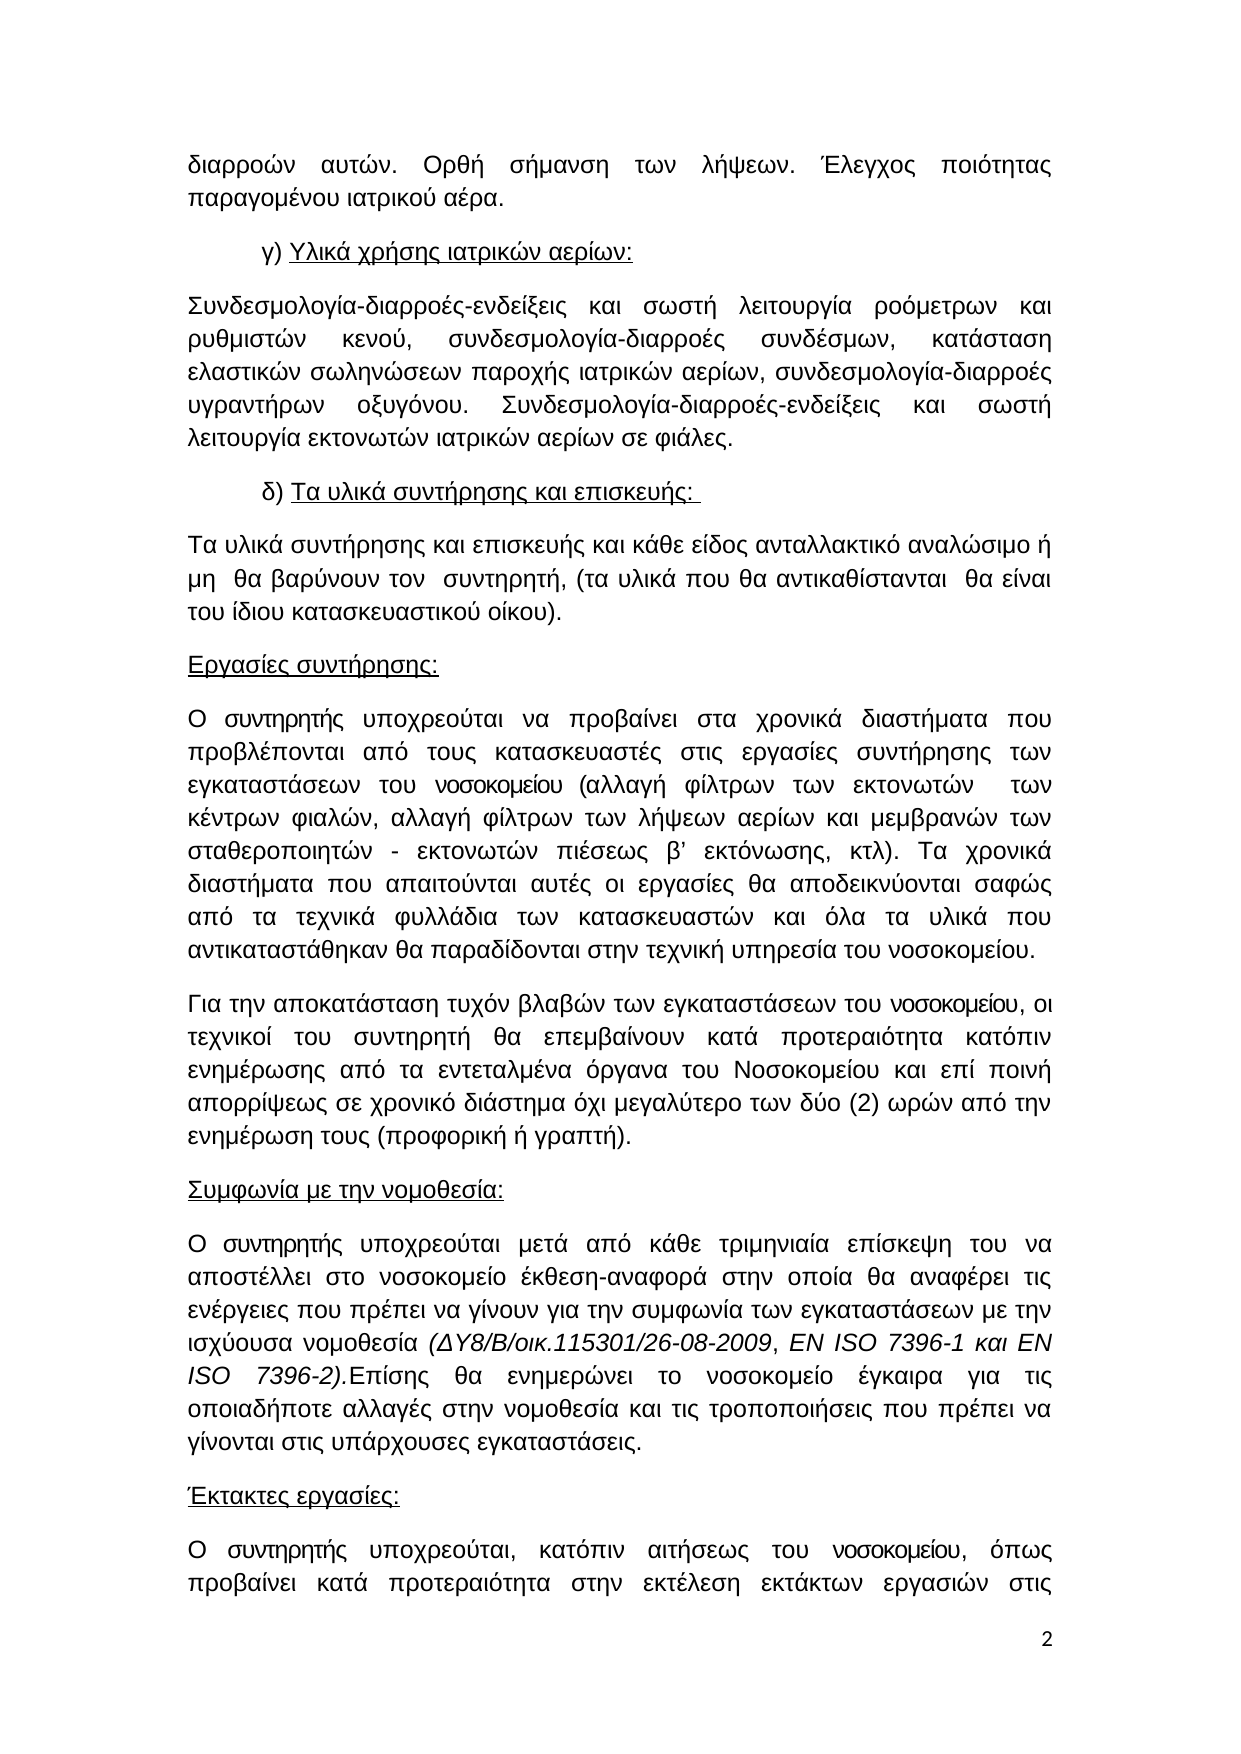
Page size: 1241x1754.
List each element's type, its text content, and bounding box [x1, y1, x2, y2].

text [187, 1535, 1053, 1597]
text Συνδεσμολογία-διαρροές-ενδείξεις και σωστή λειτουργία ροόμετρων και ρυθμιστών κενού, συνδεσμολογία-διαρροές συνδέσμων, κατάσταση ελαστικών σωληνώσεων παροχής ιατρικών αερίων, συνδεσμολογία-διαρροές υγραντήρων οξυγόνου. Συνδεσμολογία-διαρροές-ενδείξεις και σωστή λειτουργία εκτονωτών ιατρικών αερίων σε φιάλες. [187, 291, 1053, 452]
text Ο συντηρητής υποχρεούται να προβαίνει στα χρονικά διαστήματα που προβλέπονται από τους κατασκευαστές στις εργασίες συντήρησης των εγκαταστάσεων του νοσοκομείου (αλλαγή φίλτρων των εκτονωτών των κέντρων φιαλών, αλλαγή φίλτρων των λήψεων αερίων και μεμβρανών των σταθεροποιητών - εκτονωτών πιέσεως β’ εκτόνωσης, κτλ). Τα χρονικά διαστήματα που απαιτούνται αυτές οι εργασίες θα αποδεικνύονται σαφώς από τα τεχνικά φυλλάδια των κατασκευαστών και όλα τα υλικά που αντικαταστάθηκαν θα παραδίδονται στην τεχνική υπηρεσία του νοσοκομείου. [187, 704, 1053, 964]
text Για την αποκατάσταση τυχόν βλαβών των εγκαταστάσεων του νοσοκομείου, οι τεχνικοί του συντηρητή θα επεμβαίνουν κατά προτεραιότητα κατόπιν ενημέρωσης από τα εντεταλμένα όργανα του Νοσοκομείου και επί ποινή απορρίψεως σε χρονικό διάστημα όχι μεγαλύτερο των δύο (2) ωρών από την ενημέρωση τους (προφορική ή γραπτή). [187, 989, 1053, 1150]
text Εργασίες συντήρησης: [187, 650, 1053, 679]
text Συμφωνία με την νομοθεσία: [187, 1175, 1053, 1204]
text γ) Υλικά χρήσης ιατρικών αερίων: [261, 237, 1053, 266]
text Έκτακτες εργασίες: [187, 1481, 1053, 1510]
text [187, 150, 1053, 212]
text Τα υλικά συντήρησης και επισκευής και κάθε είδος ανταλλακτικό αναλώσιμο ή μη θα βαρύνουν τον συντηρητή, (τα υλικά που θα αντικαθίστανται θα είναι του ίδιου κατασκευαστικού οίκου). [187, 531, 1053, 625]
text δ) Τα υλικά συντήρησης και επισκευής: [261, 477, 1053, 505]
text Ο συντηρητής υποχρεούται μετά από κάθε τριμηνιαία επίσκεψη του να αποστέλλει στο νοσοκομείο έκθεση-αναφορά στην οποία θα αναφέρει τις ενέργειες που πρέπει να γίνουν για την συμφωνία των εγκαταστάσεων με την ισχύουσα νομοθεσία (ΔΥ8/Β/οικ.115301/26-08-2009, ΕΝ ISO 7396-1 και ΕΝ ISO 7396-2).Επίσης θα ενημερώνει το νοσοκομείο έγκαιρα για τις οποιαδήποτε αλλαγές στην νομοθεσία και τις τροποποιήσεις που πρέπει να γίνονται στις υπάρχουσες εγκαταστάσεις. [187, 1229, 1053, 1456]
